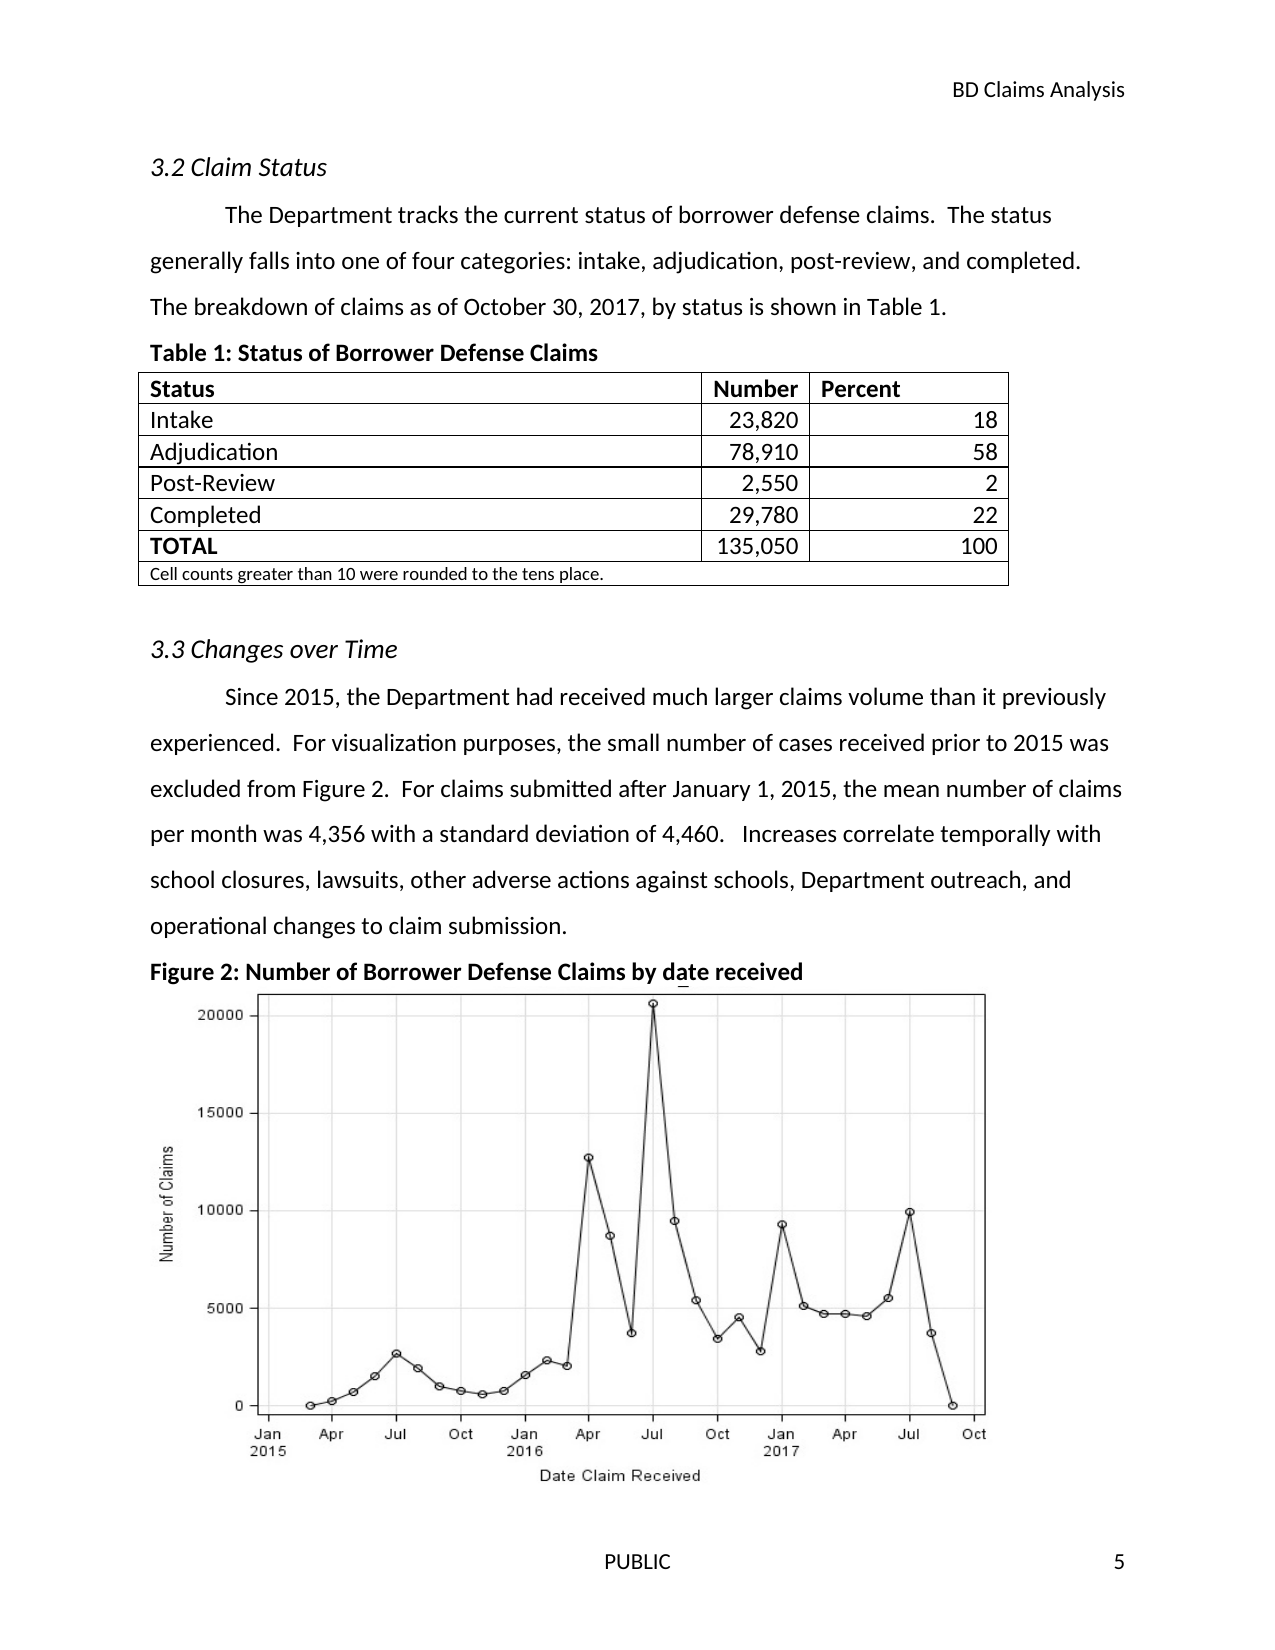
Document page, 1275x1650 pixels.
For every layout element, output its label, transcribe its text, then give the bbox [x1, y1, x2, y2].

table_cell Completed [139, 499, 701, 529]
table_cell 23,820 [702, 404, 809, 435]
table_cell 29,780 [702, 499, 809, 529]
table_header Status [139, 373, 701, 403]
subtitle 3.3 Changes over Time [150, 632, 1125, 665]
text Since 2015, the Department had received much larger claims volume than it previously experienced. For visualization purposes, the small number of cases received prior to 2015 was excluded from Figure 2. For claims submitted after January 1, 2015, the mean number of claims per month was 4,356 with a standard deviation of 4,460. Increases correlate temporally with school closures, lawsuits, other adverse actions against schools, Department outreach, and operational changes to claim submission. [150, 681, 1125, 940]
table_header Number [702, 373, 809, 403]
table_cell Post-Review [139, 468, 701, 498]
table_cell TOTAL [139, 531, 701, 561]
table_cell Cell counts greater than 10 were rounded to the tens place. [139, 562, 1008, 585]
table_cell 18 [810, 404, 1008, 435]
table_cell 2 [810, 468, 1008, 498]
table_cell 22 [810, 499, 1008, 529]
subtitle 3.2 Claim Status [150, 150, 1125, 183]
table_cell Adjudication [139, 436, 701, 466]
table_cell 135,050 [702, 531, 809, 561]
table_cell 58 [810, 436, 1008, 466]
text The Department tracks the current status of borrower defense claims. The status generally falls into one of four categories: intake, adjudication, post-review, and completed. The breakdown of claims as of October 30, 2017, by status is shown in Table 1. [150, 199, 1125, 321]
table_cell 78,910 [702, 436, 809, 466]
table_cell 100 [810, 531, 1008, 561]
text Table 1: Status of Borrower Defense Claims [150, 337, 1125, 367]
text Figure 2: Number of Borrower Defense Claims by date received [150, 956, 1125, 986]
table_header Percent [810, 373, 1008, 403]
table_cell 2,550 [702, 468, 809, 498]
picture [150, 986, 994, 1489]
table_cell Intake [139, 404, 701, 435]
